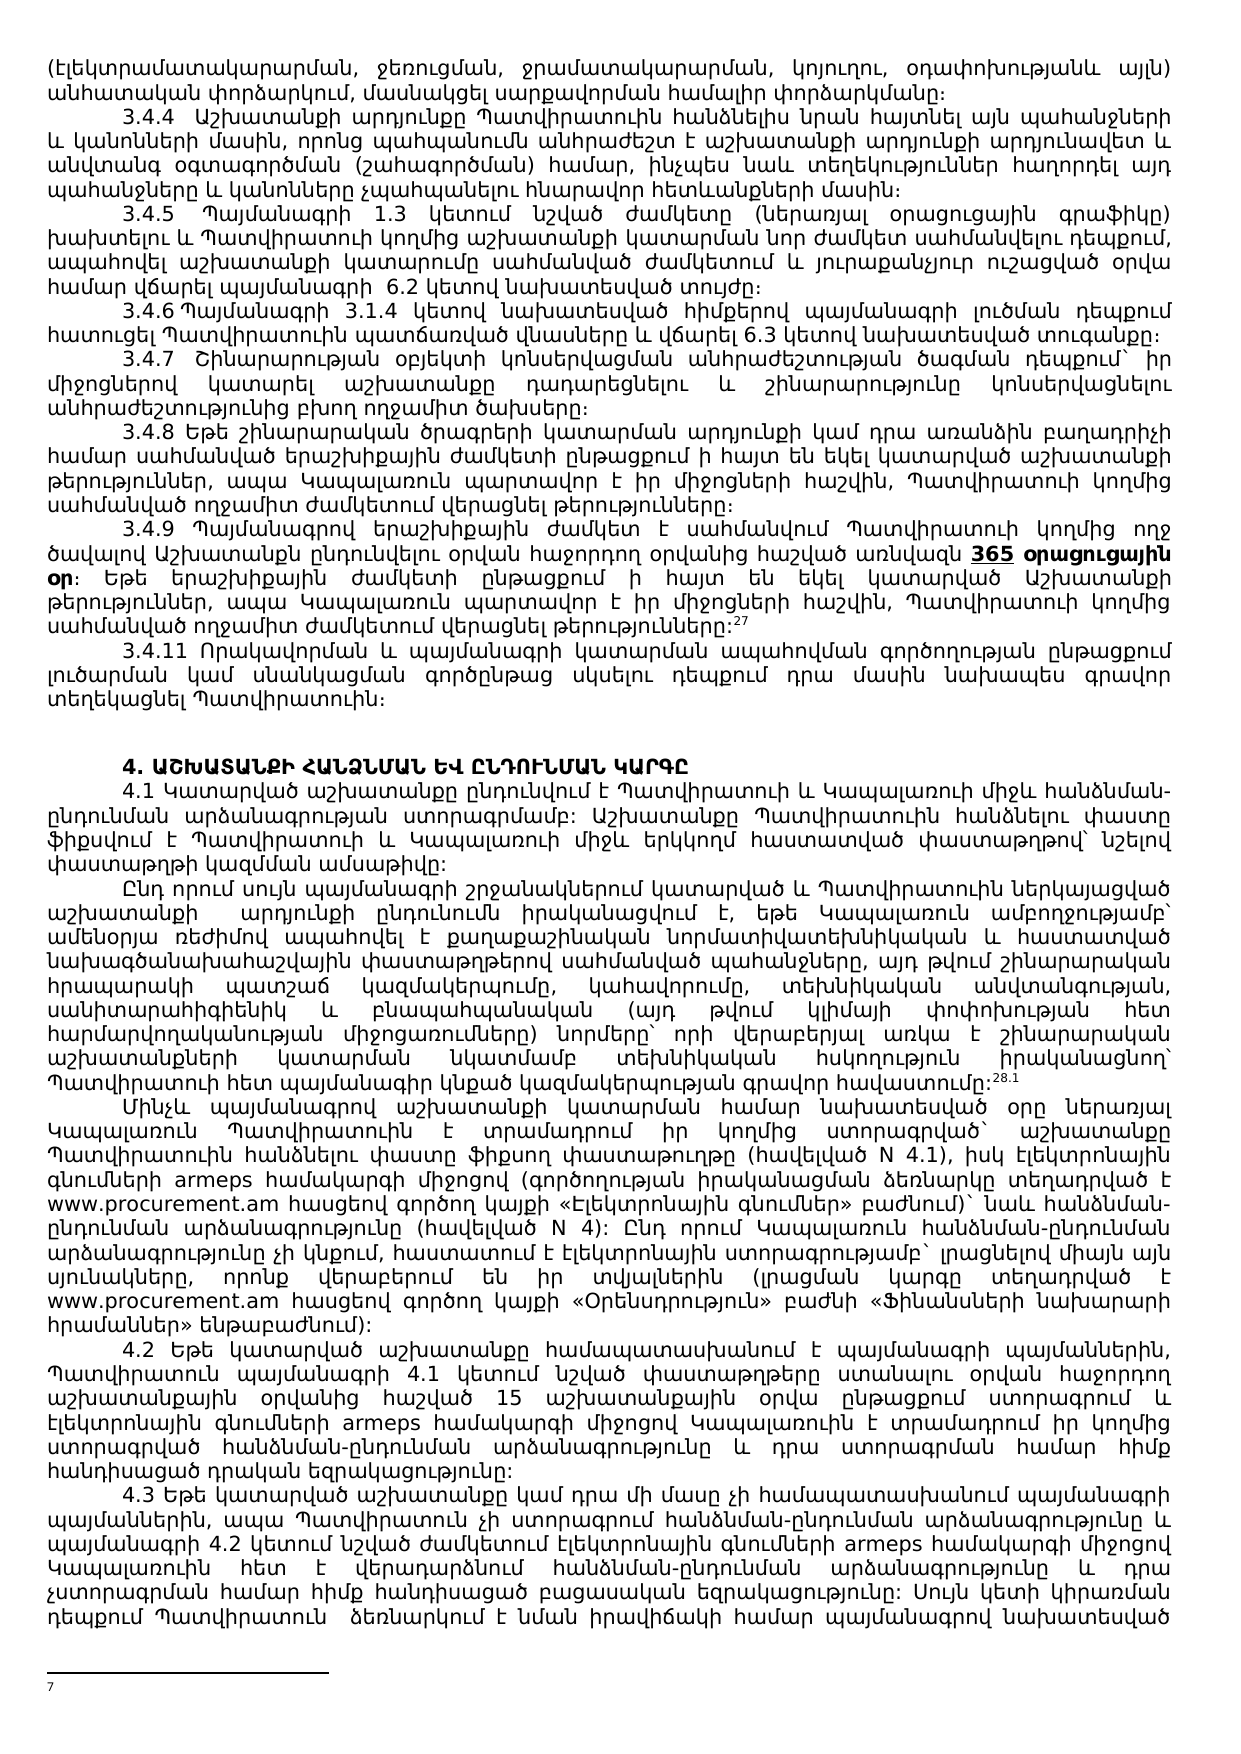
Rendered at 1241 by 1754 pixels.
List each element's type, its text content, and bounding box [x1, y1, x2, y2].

text 4.2 Եթե կատարված աշխատանքը համապատասխանում է պայմանագրի պայմաններին, Պատվիրատուն պայմանագրի 4.1 կետում նշված փաստաթղթերը ստանալու օրվան հաջորդող աշխատանքային օրվանից հաշված 15 աշխատանքային օրվա ընթացքում ստորագրում և էլեկտրոնային գնումների armeps համակարգի միջոցով Կապալառուին է տրամադրում իր կողմից ստորագրված հանձնման-ընդունման արձանագրությունը և դրա ստորագրման համար հիմք հանդիսացած դրական եզրակացությունը: [47, 1338, 1172, 1483]
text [47, 56, 1172, 105]
text Մինչև պայմանագրով աշխատանքի կատարման համար նախատեսված օրը ներառյալ Կապալառուն Պատվիրատուին է տրամադրում իր կողմից ստորագրված` աշխատանքը Պատվիրատուին հանձնելու փաստը ֆիքսող փաստաթուղթը (հավելված N 4.1), իսկ էլեկտրոնային գնումների armeps համակարգի միջոցով (գործողության իրականացման ձեռնարկը տեղադրված է www.procurement.am հասցեով գործող կայքի «Էլեկտրոնային գնումներ» բաժնում)` նաև հանձնման-ընդունման արձանագրությունը (հավելված N 4): Ընդ որում Կապալառուն հանձնման-ընդունման արձանագրությունը չի կնքում, հաստատում է էլեկտրոնային ստորագրությամբ` լրացնելով միայն այն սյունակները, որոնք վերաբերում են իր տվյալներին (լրացման կարգը տեղադրված է www.procurement.am հասցեով գործող կայքի «Օրենսդրություն» բաժնի «Ֆինանսների նախարարի հրամաններ» ենթաբաժնում): [47, 1095, 1172, 1338]
text 3.4.8 Եթե շինարարական ծրագրերի կատարման արդյունքի կամ դրա առանձին բաղադրիչի համար սահմանված երաշխիքային ժամկետի ընթացքում ի հայտ են եկել կատարված աշխատանքի թերություններ, ապա Կապալառուն պարտավոր է իր միջոցների հաշվին, Պատվիրատուի կողմից սահմանված ողջամիտ ժամկետում վերացնել թերությունները։ [47, 420, 1172, 517]
text 3.4.4 Աշխատանքի արդյունքը Պատվիրատուին հանձնելիս նրան հայտնել այն պահանջների և կանոնների մասին, որոնց պահպանումն անհրաժեշտ է աշխատանքի արդյունքի արդյունավետ և անվտանգ օգտագործման (շահագործման) համար, ինչպես նաև տեղեկություններ հաղորդել այդ պահանջները և կանոնները չպահպանելու հնարավոր հետևանքների մասին։ [47, 105, 1172, 202]
text 4. ԱՇԽԱՏԱՆՔԻ ՀԱՆՁՆՄԱՆ ԵՎ ԸՆԴՈՒՆՄԱՆ ԿԱՐԳԸ [47, 755, 1172, 779]
text 3.4.11 Որակավորման և պայմանագրի կատարման ապահովման գործողության ընթացքում լուծարման կամ սնանկացման գործընթաց սկսելու դեպքում դրա մասին նախապես գրավոր տեղեկացնել Պատվիրատուին։ [47, 639, 1172, 712]
text 3.4.5 Պայմանագրի 1.3 կետում նշված ժամկետը (ներառյալ օրացուցային գրաֆիկը) խախտելու և Պատվիրատուի կողմից աշխատանքի կատարման նոր ժամկետ սահմանվելու դեպքում, ապահովել աշխատանքի կատարումը սահմանված ժամկետում և յուրաքանչյուր ուշացված օրվա համար վճարել պայմանագրի 6.2 կետով նախատեսված տույժը։ [47, 202, 1172, 299]
text Ընդ որում սույն պայմանագրի շրջանակներում կատարված և Պատվիրատուին ներկայացված աշխատանքի արդյունքի ընդունումն իրականացվում է, եթե Կապալառուն ամբողջությամբ՝ ամենօրյա ռեժիմով ապահովել է քաղաքաշինական նորմատիվատեխնիկական և հաստատված նախագծանախահաշվային փաստաթղթերով սահմանված պահանջները, այդ թվում շինարարական հրապարակի պատշաճ կազմակերպումը, կահավորումը, տեխնիկական անվտանգության, սանիտարահիգիենիկ և բնապահպանական (այդ թվում կլիմայի փոփոխության հետ հարմարվողականության միջոցառումները) նորմերը՝ որի վերաբերյալ առկա է շինարարական աշխատանքների կատարման նկատմամբ տեխնիկական հսկողություն իրականացնող՝ Պատվիրատուի հետ պայմանագիր կնքած կազմակերպության գրավոր հավաստումը:28.1 [47, 877, 1172, 1095]
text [47, 1483, 1172, 1629]
text 3.4.9 Պայմանագրով երաշխիքային ժամկետ է սահմանվում Պատվիրատուի կողմից ողջ ծավալով Աշխատանքն ընդունվելու օրվան հաջորդող օրվանից հաշված առնվազն 365 օրացուցային օր։ Եթե երաշխիքային ժամկետի ընթացքում ի հայտ են եկել կատարված Աշխատանքի թերություններ, ապա Կապալառուն պարտավոր է իր միջոցների հաշվին, Պատվիրատուի կողմից սահմանված ողջամիտ ժամկետում վերացնել թերությունները:27 [47, 517, 1172, 639]
text 3.4.6 Պայմանագրի 3.1.4 կետով նախատեսված հիմքերով պայմանագրի լուծման դեպքում հատուցել Պատվիրատուին պատճառված վնասները և վճարել 6.3 կետով նախատեսված տուգանքը։ [47, 299, 1172, 347]
text 3.4.7 Շինարարության օբյեկտի կոնսերվացման անհրաժեշտության ծագման դեպքում` իր միջոցներով կատարել աշխատանքը դադարեցնելու և շինարարությունը կոնսերվացնելու անհրաժեշտությունից բխող ողջամիտ ծախսերը։ [47, 347, 1172, 420]
text 4.1 Կատարված աշխատանքը ընդունվում է Պատվիրատուի և Կապալառուի միջև հանձնման-ընդունման արձանագրության ստորագրմամբ: Աշխատանքը Պատվիրատուին հանձնելու փաստը ֆիքսվում է Պատվիրատուի և Կապալառուի միջև երկկողմ հաստատված փաստաթղթով՝ նշելով փաստաթղթի կազմման ամսաթիվը: [47, 779, 1172, 877]
